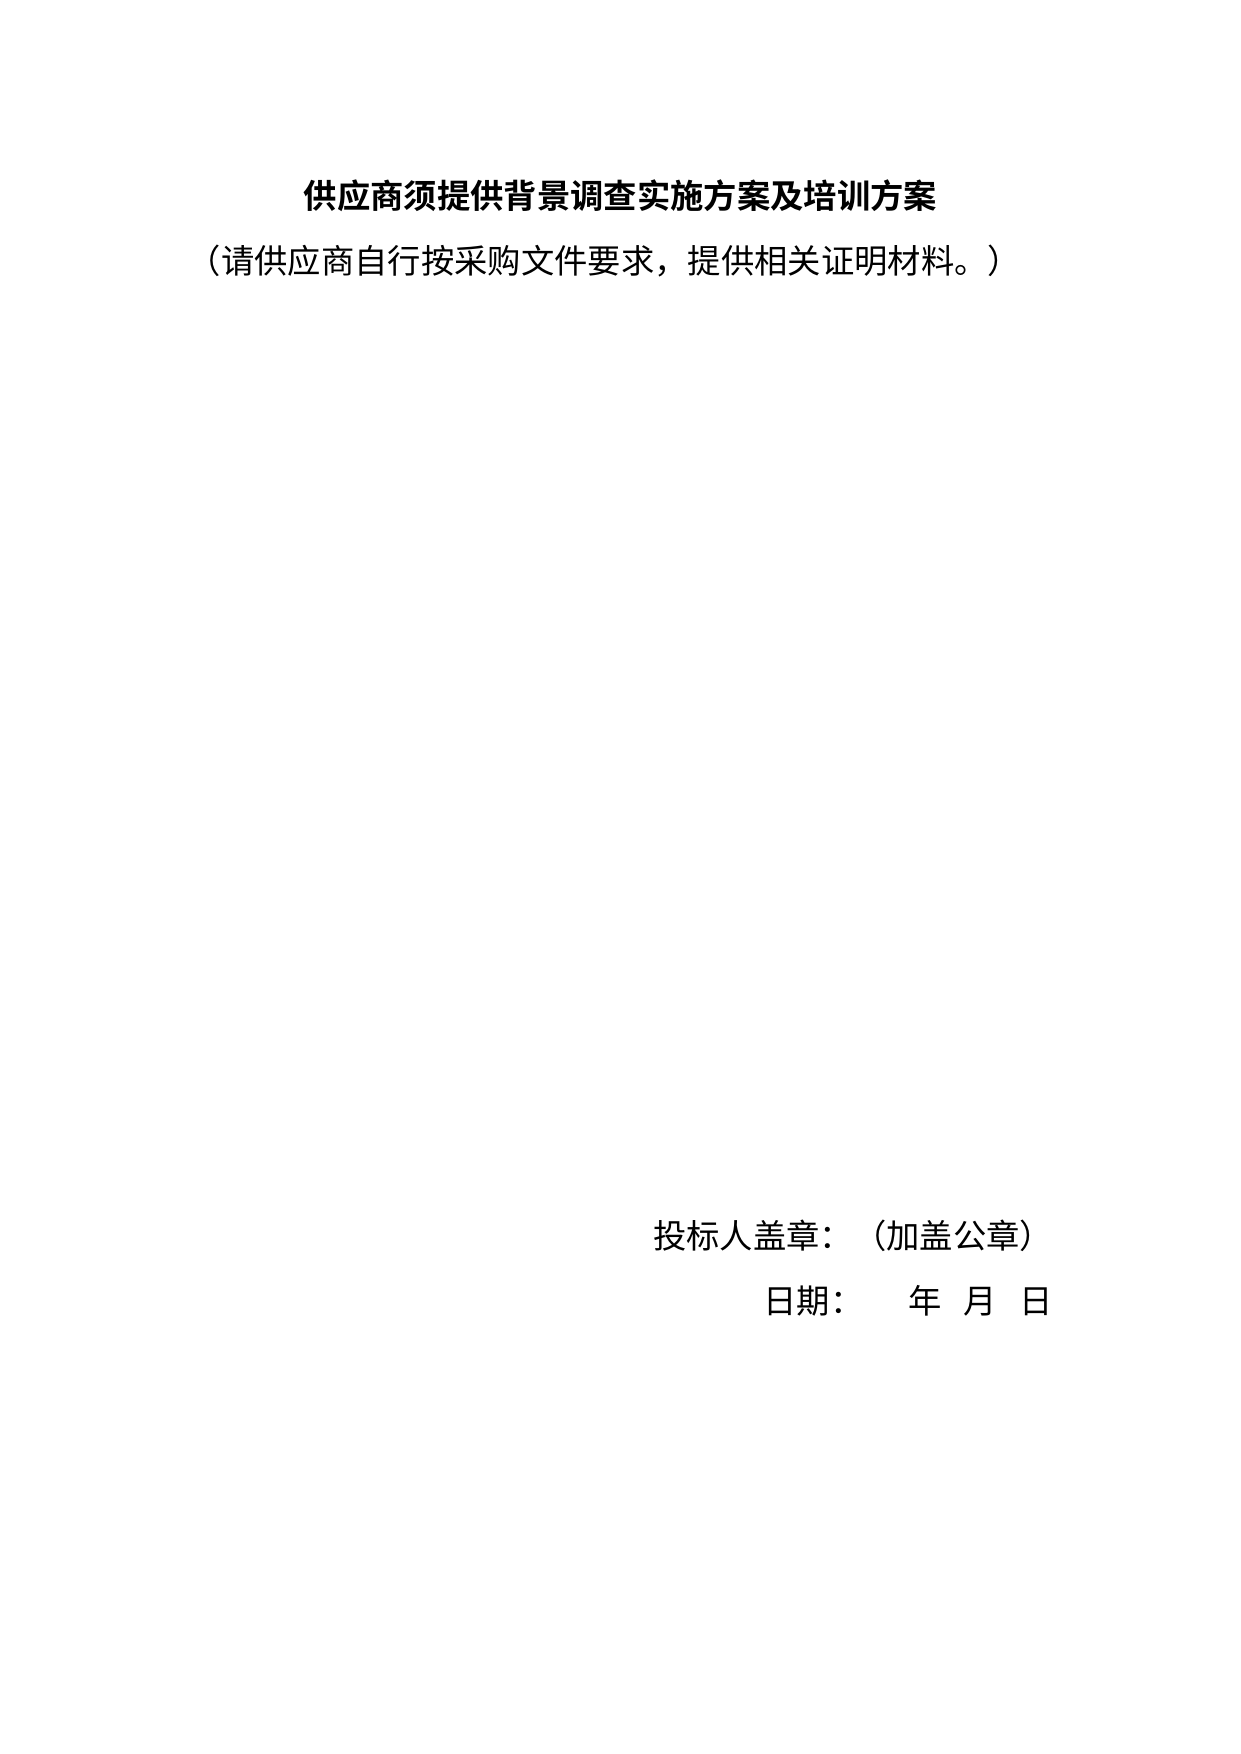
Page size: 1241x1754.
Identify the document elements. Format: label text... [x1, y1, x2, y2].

text 供应商须提供背景调查实施方案及培训方案 [187, 162, 1053, 227]
text （请供应商自行按采购文件要求，提供相关证明材料。） [187, 227, 1053, 292]
subtitle 日期： 年 月 日 [187, 1267, 1053, 1332]
subtitle 投标人盖章：（加盖公章） [187, 1202, 1053, 1267]
